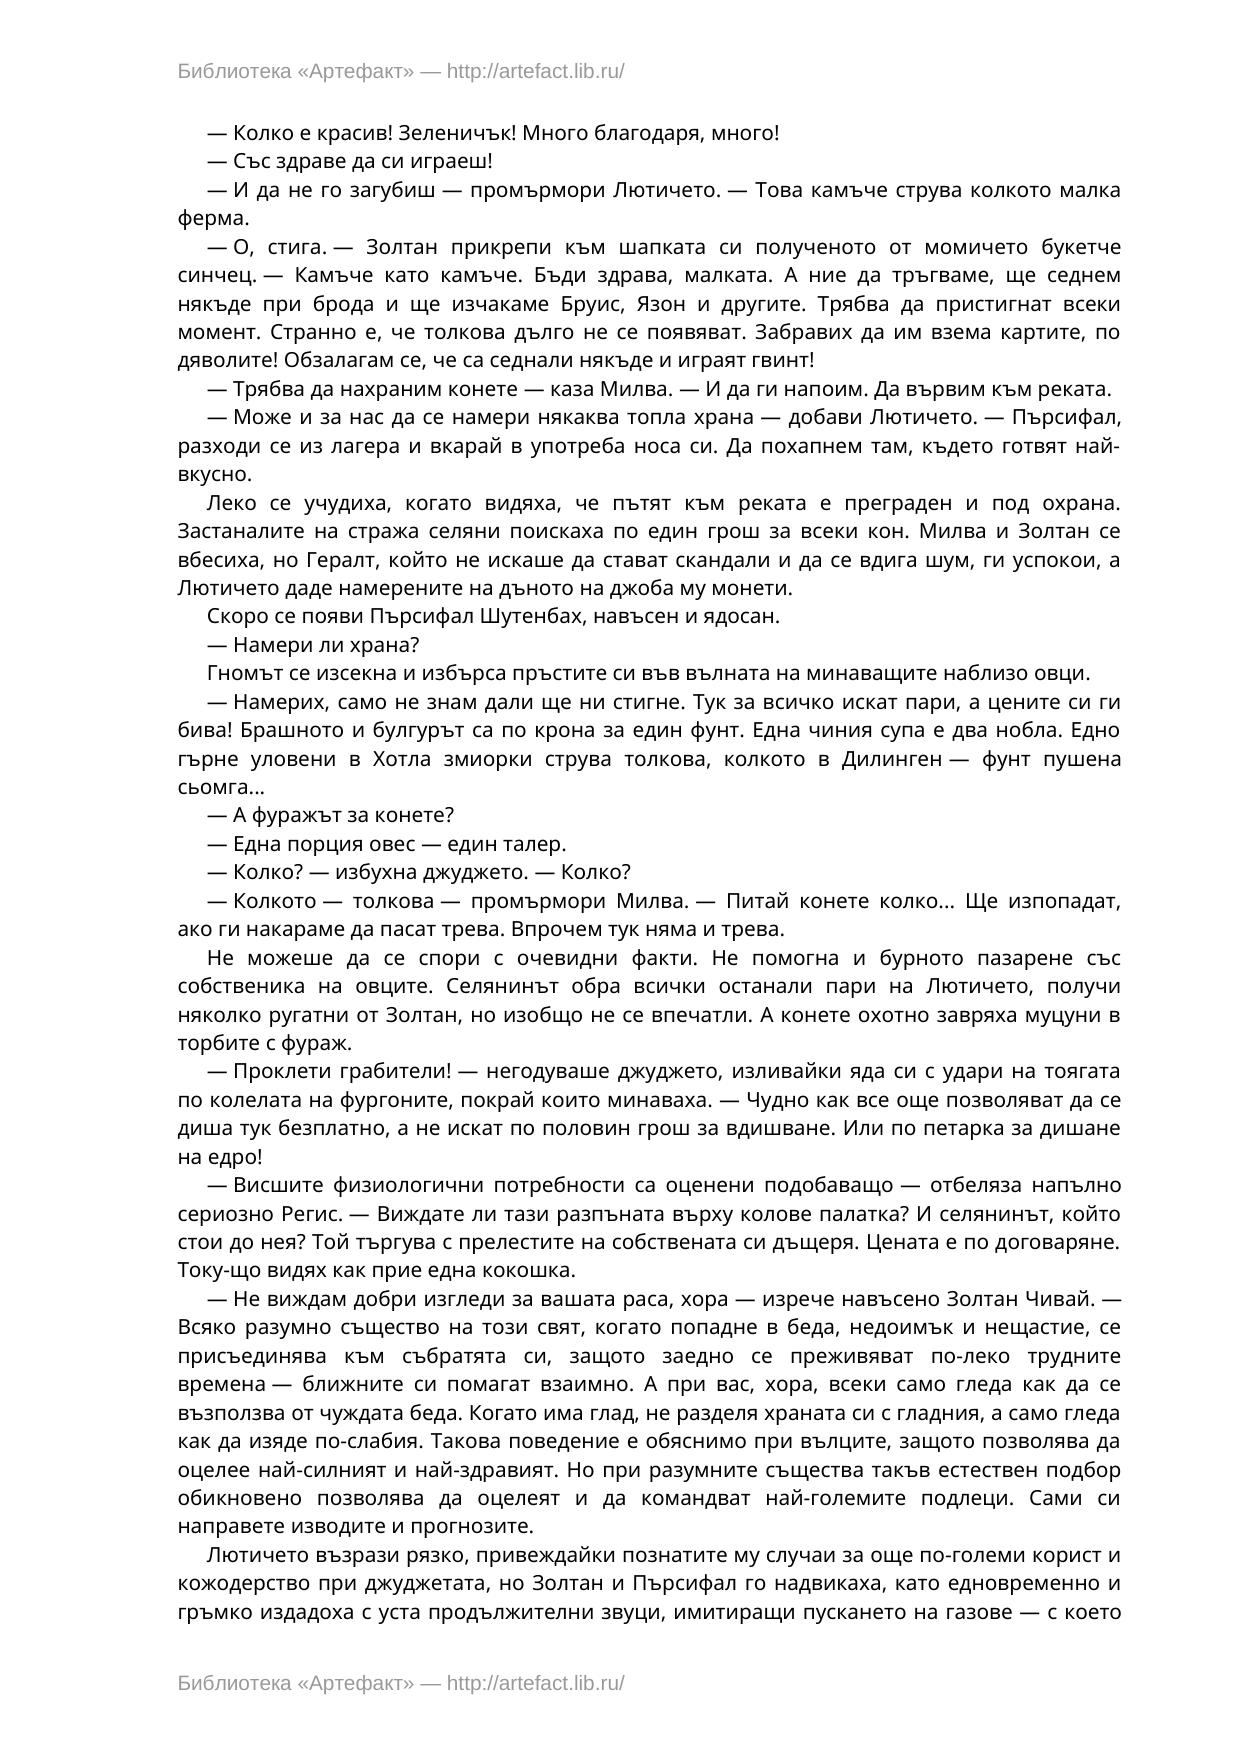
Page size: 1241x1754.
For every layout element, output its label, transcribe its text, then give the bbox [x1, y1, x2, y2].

text — Проклети грабители! — негодуваше джуджето, изливайки яда си с удари на тоягата по колелата на фургоните, покрай които минаваха. — Чудно как все още позволяват да се диша тук безплатно, а не искат по половин грош за вдишване. Или по петарка за дишане на едро! [177, 1057, 1122, 1170]
text — Със здраве да си играеш! [177, 147, 1122, 175]
text — О, стига. — Золтан прикрепи към шапката си полученото от момичето букетче синчец. — Камъче като камъче. Бъди здрава, малката. А ние да тръгваме, ще седнем някъде при брода и ще изчакаме Бруис, Язон и другите. Трябва да пристигнат всеки момент. Странно е, че толкова дълго не се появяват. Забравих да им взема картите, по дяволите! Обзалагам се, че са седнали някъде и играят гвинт! [177, 232, 1122, 374]
text — И да не го загубиш — промърмори Лютичето. — Това камъче струва колкото малка ферма. [177, 175, 1122, 232]
text — Не виждам добри изгледи за вашата раса, хора — изрече навъсено Золтан Чивай. — Всяко разумно същество на този свят, когато попадне в беда, недоимък и нещастие, се присъединява към събратята си, защото заедно се преживяват по-леко трудните времена — ближните си помагат взаимно. А при вас, хора, всеки само гледа как да се възползва от чуждата беда. Когато има глад, не разделя храната си с гладния, а само гледа как да изяде по-слабия. Такова поведение е обяснимо при вълците, защото позволява да оцелее най-силният и най-здравият. Но при разумните същества такъв естествен подбор обикновено позволява да оцелеят и да командват най-големите подлеци. Сами си направете изводите и прогнозите. [177, 1284, 1122, 1540]
text — Висшите физиологични потребности са оценени подобаващо — отбеляза напълно сериозно Регис. — Виждате ли тази разпъната върху колове палатка? И селянинът, който стои до нея? Той търгува с прелестите на собствената си дъщеря. Цената е по договаряне. Току-що видях как прие една кокошка. [177, 1170, 1122, 1284]
text — Колко е красив! Зеленичък! Много благодаря, много! [177, 118, 1122, 147]
text — Колко? — избухна джуджето. — Колко? [177, 857, 1122, 886]
text — Трябва да нахраним конете — каза Милва. — И да ги напоим. Да вървим към реката. [177, 374, 1122, 402]
text Леко се учудиха, когато видяха, че пътят към реката е преграден и под охрана. Застаналите на стража селяни поискаха по един грош за всеки кон. Милва и Золтан се вбесиха, но Гералт, който не искаше да стават скандали и да се вдига шум, ги успокои, а Лютичето даде намерените на дъното на джоба му монети. [177, 488, 1122, 602]
text — Една порция овес — един талер. [177, 829, 1122, 857]
text — Намерих, само не знам дали ще ни стигне. Тук за всичко искат пари, а цените си ги бива! Брашното и булгурът са по крона за един фунт. Една чиния супа е два нобла. Едно гърне уловени в Хотла змиорки струва толкова, колкото в Дилинген — фунт пушена сьомга... [177, 687, 1122, 801]
text Не можеше да се спори с очевидни факти. Не помогна и бурното пазарене със собственика на овците. Селянинът обра всички останали пари на Лютичето, получи няколко ругатни от Золтан, но изобщо не се впечатли. А конете охотно завряха муцуни в торбите с фураж. [177, 943, 1122, 1057]
text — Колкото — толкова — промърмори Милва. — Питай конете колко... Ще изпопадат, ако ги накараме да пасат трева. Впрочем тук няма и трева. [177, 886, 1122, 943]
text — Може и за нас да се намери някаква топла храна — добави Лютичето. — Пърсифал, разходи се из лагера и вкарай в употреба носа си. Да похапнем там, където готвят най-вкусно. [177, 402, 1122, 488]
text Гномът се изсекна и избърса пръстите си във вълната на минаващите наблизо овци. [177, 658, 1122, 687]
text — Намери ли храна? [177, 630, 1122, 658]
text Скоро се появи Пърсифал Шутенбах, навъсен и ядосан. [177, 602, 1122, 630]
text — А фуражът за конете? [177, 801, 1122, 829]
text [177, 1540, 1122, 1625]
